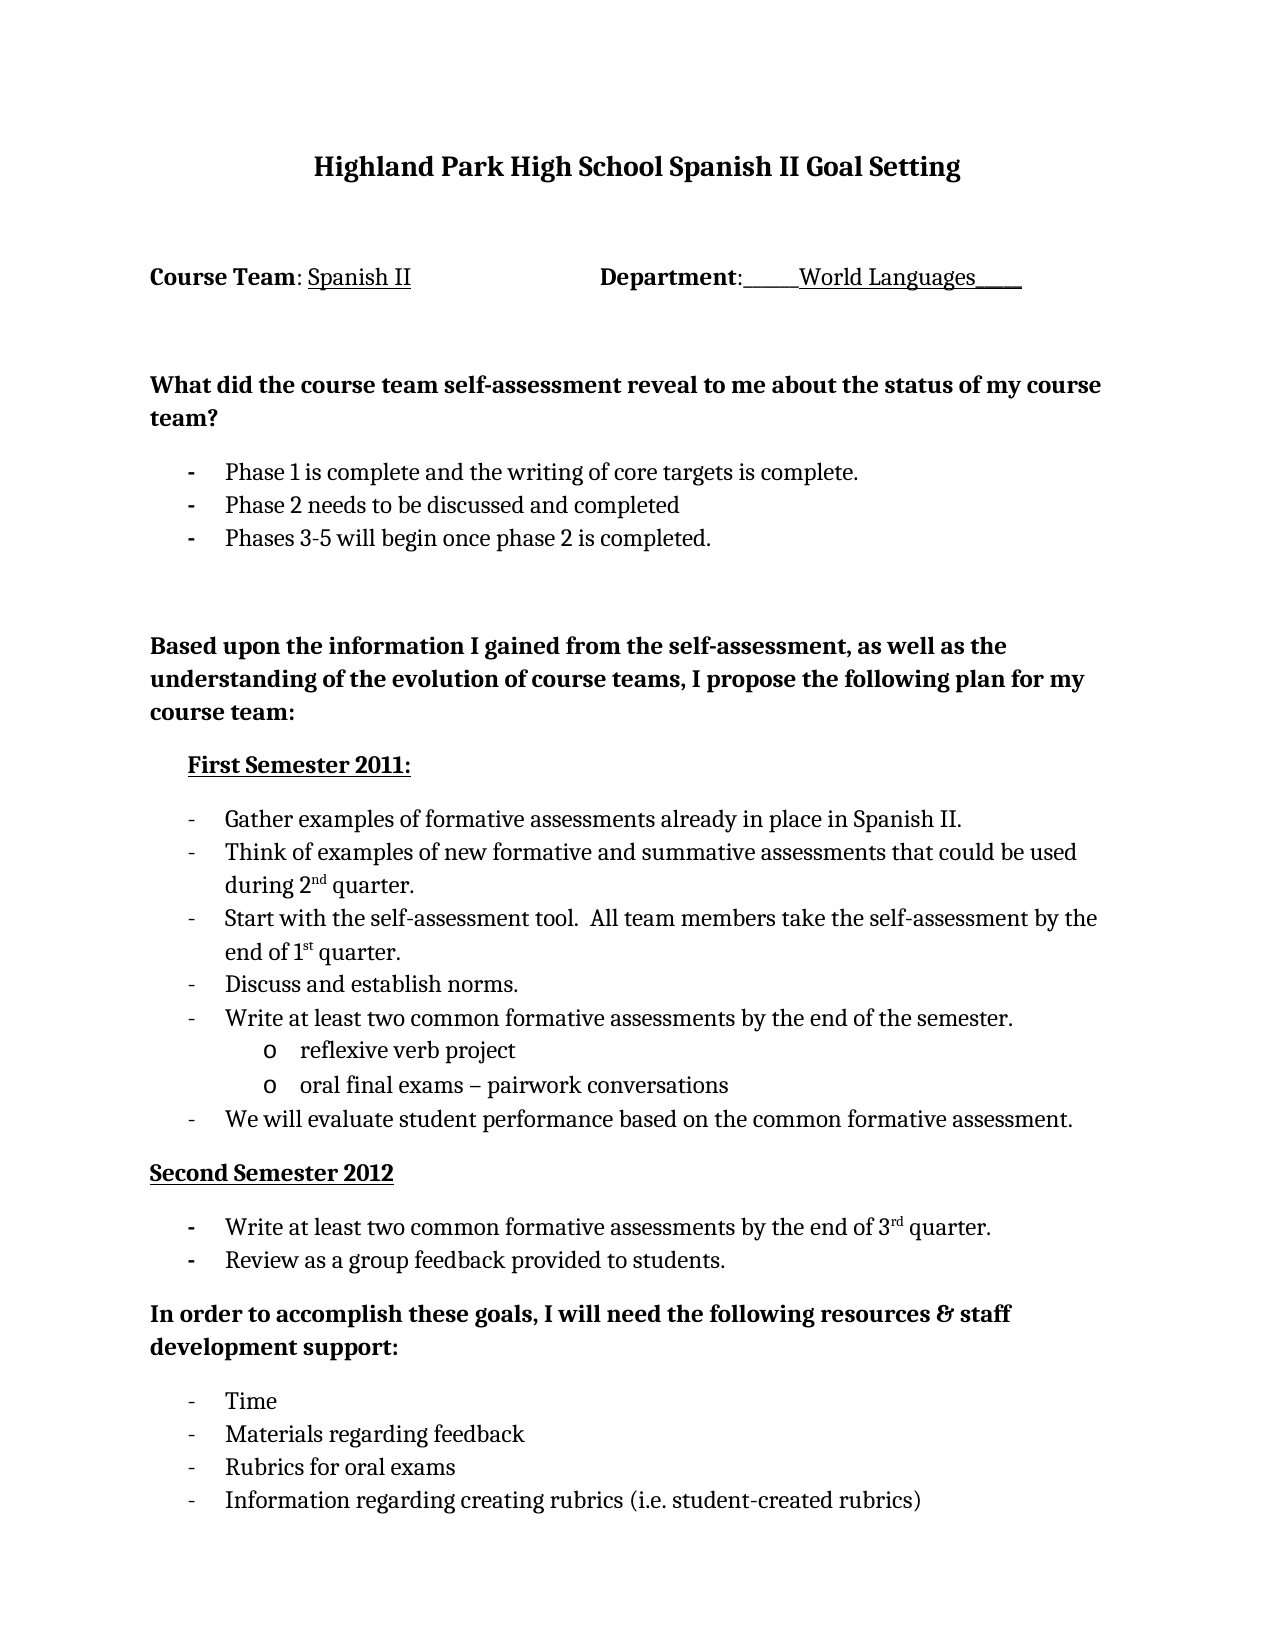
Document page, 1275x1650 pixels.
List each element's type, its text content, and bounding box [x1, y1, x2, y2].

list Gather examples of formative assessments already in place in Spanish II. [187, 805, 1125, 834]
list Time [187, 1387, 1125, 1416]
list Write at least two common formative assessments by the end of the semester. [187, 1003, 1125, 1032]
list Phases 3-5 will begin once phase 2 is completed. [187, 524, 1125, 553]
text First Semester 2011: [187, 751, 1125, 780]
list Phase 1 is complete and the writing of core targets is complete. [187, 458, 1125, 487]
text What did the course team self-assessment reveal to me about the status of my course team? [150, 371, 1125, 433]
list Information regarding creating rubrics (i.e. student-created rubrics) [187, 1486, 1125, 1515]
list We will evaluate student performance based on the common formative assessment. [187, 1105, 1125, 1134]
list Materials regarding feedback [187, 1420, 1125, 1449]
list Think of examples of new formative and summative assessments that could be used during 2nd quarter. [187, 838, 1125, 900]
list oral final exams – pairwork conversations [262, 1071, 1125, 1101]
text Course Team: Spanish II Department:______World Languages_____ [150, 263, 1125, 292]
list Write at least two common formative assessments by the end of 3rd quarter. [187, 1213, 1125, 1242]
list Start with the self-assessment tool. All team members take the self-assessment by the end of 1st quarter. [187, 904, 1125, 966]
list reflexive verb project [262, 1036, 1125, 1066]
text In order to accomplish these goals, I will need the following resources & staff development support: [150, 1300, 1125, 1362]
list Rubrics for oral exams [187, 1453, 1125, 1482]
text Highland Park High School Spanish II Goal Setting [150, 150, 1125, 183]
list Discuss and establish norms. [187, 970, 1125, 999]
list Review as a group feedback provided to students. [187, 1246, 1125, 1275]
text Based upon the information I gained from the self-assessment, as well as the understanding of the evolution of course teams, I propose the following plan for my course team: [150, 632, 1125, 726]
list Phase 2 needs to be discussed and completed [187, 491, 1125, 519]
text Second Semester 2012 [150, 1159, 1125, 1188]
